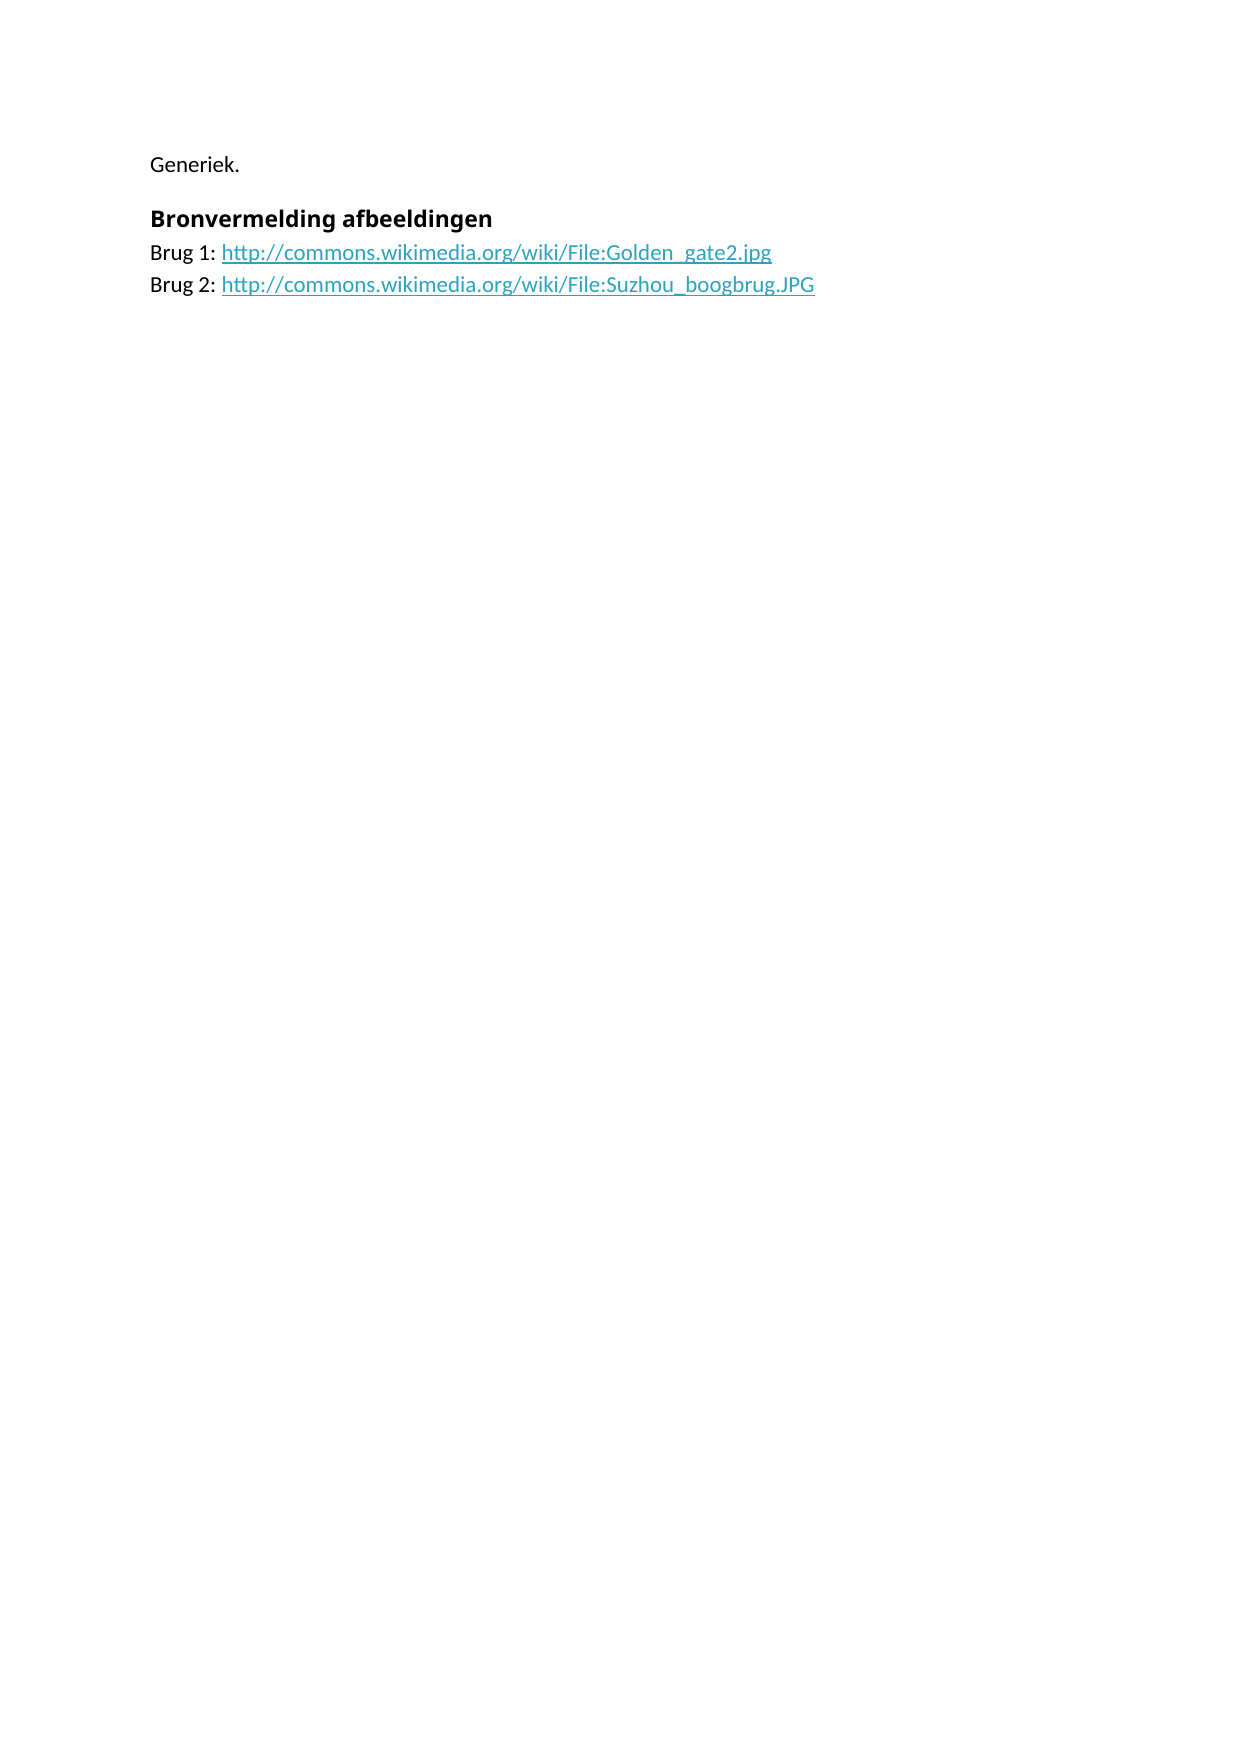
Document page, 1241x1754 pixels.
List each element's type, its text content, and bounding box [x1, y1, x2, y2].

text Brug 1: http://commons.wikimedia.org/wiki/File:Golden_gate2.jpg [150, 238, 1090, 266]
subtitle Bronvermelding afbeeldingen [150, 203, 1090, 234]
text Generiek. [150, 150, 1090, 178]
text Brug 2: http://commons.wikimedia.org/wiki/File:Suzhou_boogbrug.JPG [150, 271, 1090, 298]
